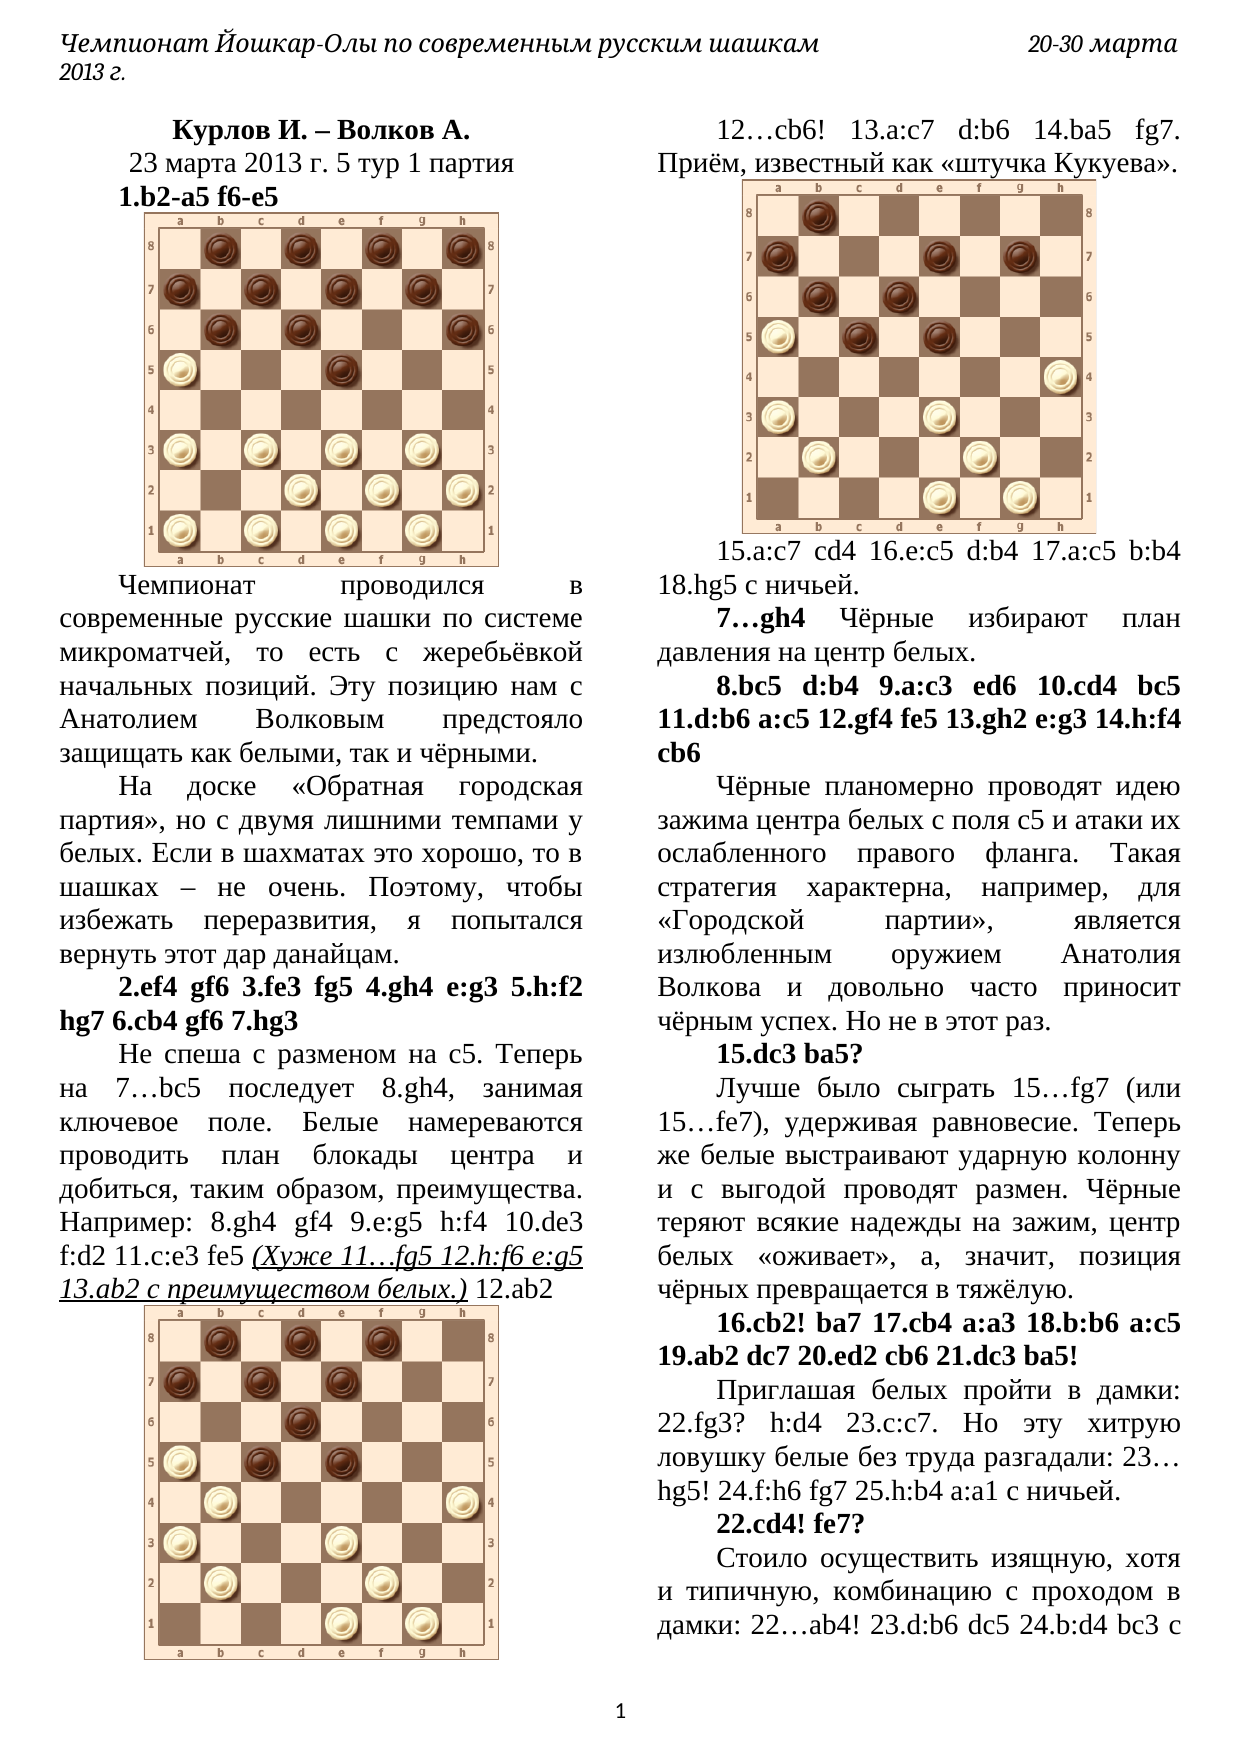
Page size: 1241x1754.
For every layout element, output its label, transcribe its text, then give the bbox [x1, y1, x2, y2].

text Чёрные планомерно проводят идею зажима центра белых с поля с5 и атаки их ослабленного правого фланга. Такая стратегия характерна, например, для «Городской партии», является излюбленным оружием Анатолия Волкова и довольно часто приносит чёрным успех. Но не в этот раз. [657, 768, 1181, 1037]
text 23 марта 2013 г. 5 тур 1 партия [59, 146, 583, 179]
text 8.bc5 d:b4 9.a:c3 ed6 10.cd4 bc5 11.d:b6 a:c5 12.gf4 fe5 13.gh2 e:g3 14.h:f4 cb6 [657, 668, 1181, 768]
text Не спеша с разменом на с5. Теперь на 7…bc5 последует 8.gh4, занимая ключевое поле. Белые намереваются проводить план блокады центра и добиться, таким образом, преимущества. Например: 8.gh4 gf4 9.e:g5 h:f4 10.de3 f:d2 11.c:e3 fe5 (Хуже 11…fg5 12.h:f6 e:g5 13.ab2 с преимуществом белых.) 12.ab2 [59, 1037, 583, 1305]
text 12…cb6! 13.a:c7 d:b6 14.ba5 fg7. Приём, известный как «штучка Кукуева». [657, 112, 1181, 179]
picture [143, 1305, 499, 1660]
list 1.b2-a5 f6-e5 [118, 179, 583, 213]
text Чемпионат проводился в современные русские шашки по системе микроматчей, то есть с жеребьёвкой начальных позиций. Эту позицию нам с Анатолием Волковым предстояло защищать как белыми, так и чёрными. [59, 567, 583, 768]
text 2.ef4 gf6 3.fe3 fg5 4.gh4 e:g3 5.h:f2 hg7 6.cb4 gf6 7.hg3 [59, 969, 583, 1037]
text Курлов И. – Волков А. [59, 112, 583, 146]
text 7…gh4 Чёрные избирают план давления на центр белых. [657, 601, 1181, 668]
text 16.cb2! ba7 17.cb4 a:a3 18.b:b6 a:c5 19.ab2 dc7 20.ed2 cb6 21.dc3 ba5! [657, 1305, 1181, 1372]
picture [741, 179, 1097, 534]
text 15.a:c7 cd4 16.e:c5 d:b4 17.a:c5 b:b4 18.hg5 с ничьей. [657, 533, 1181, 601]
text Лучше было сыграть 15…fg7 (или 15…fe7), удерживая равновесие. Теперь же белые выстраивают ударную колонну и с выгодой проводят размен. Чёрные теряют всякие надежды на зажим, центр белых «оживает», а, значит, позиция чёрных превращается в тяжёлую. [657, 1070, 1181, 1305]
picture [143, 212, 499, 567]
text 22.cd4! fe7? [657, 1506, 1181, 1540]
text 15.dc3 ba5? [657, 1037, 1181, 1070]
text Приглашая белых пройти в дамки: 22.fg3? h:d4 23.c:c7. Но эту хитрую ловушку белые без труда разгадали: 23… hg5! 24.f:h6 fg7 25.h:b4 a:a1 с ничьей. [657, 1372, 1181, 1506]
text На доске «Обратная городская партия», но с двумя лишними темпами у белых. Если в шахматах это хорошо, то в шашках – не очень. Поэтому, чтобы избежать переразвития, я попытался вернуть этот дар данайцам. [59, 768, 583, 969]
